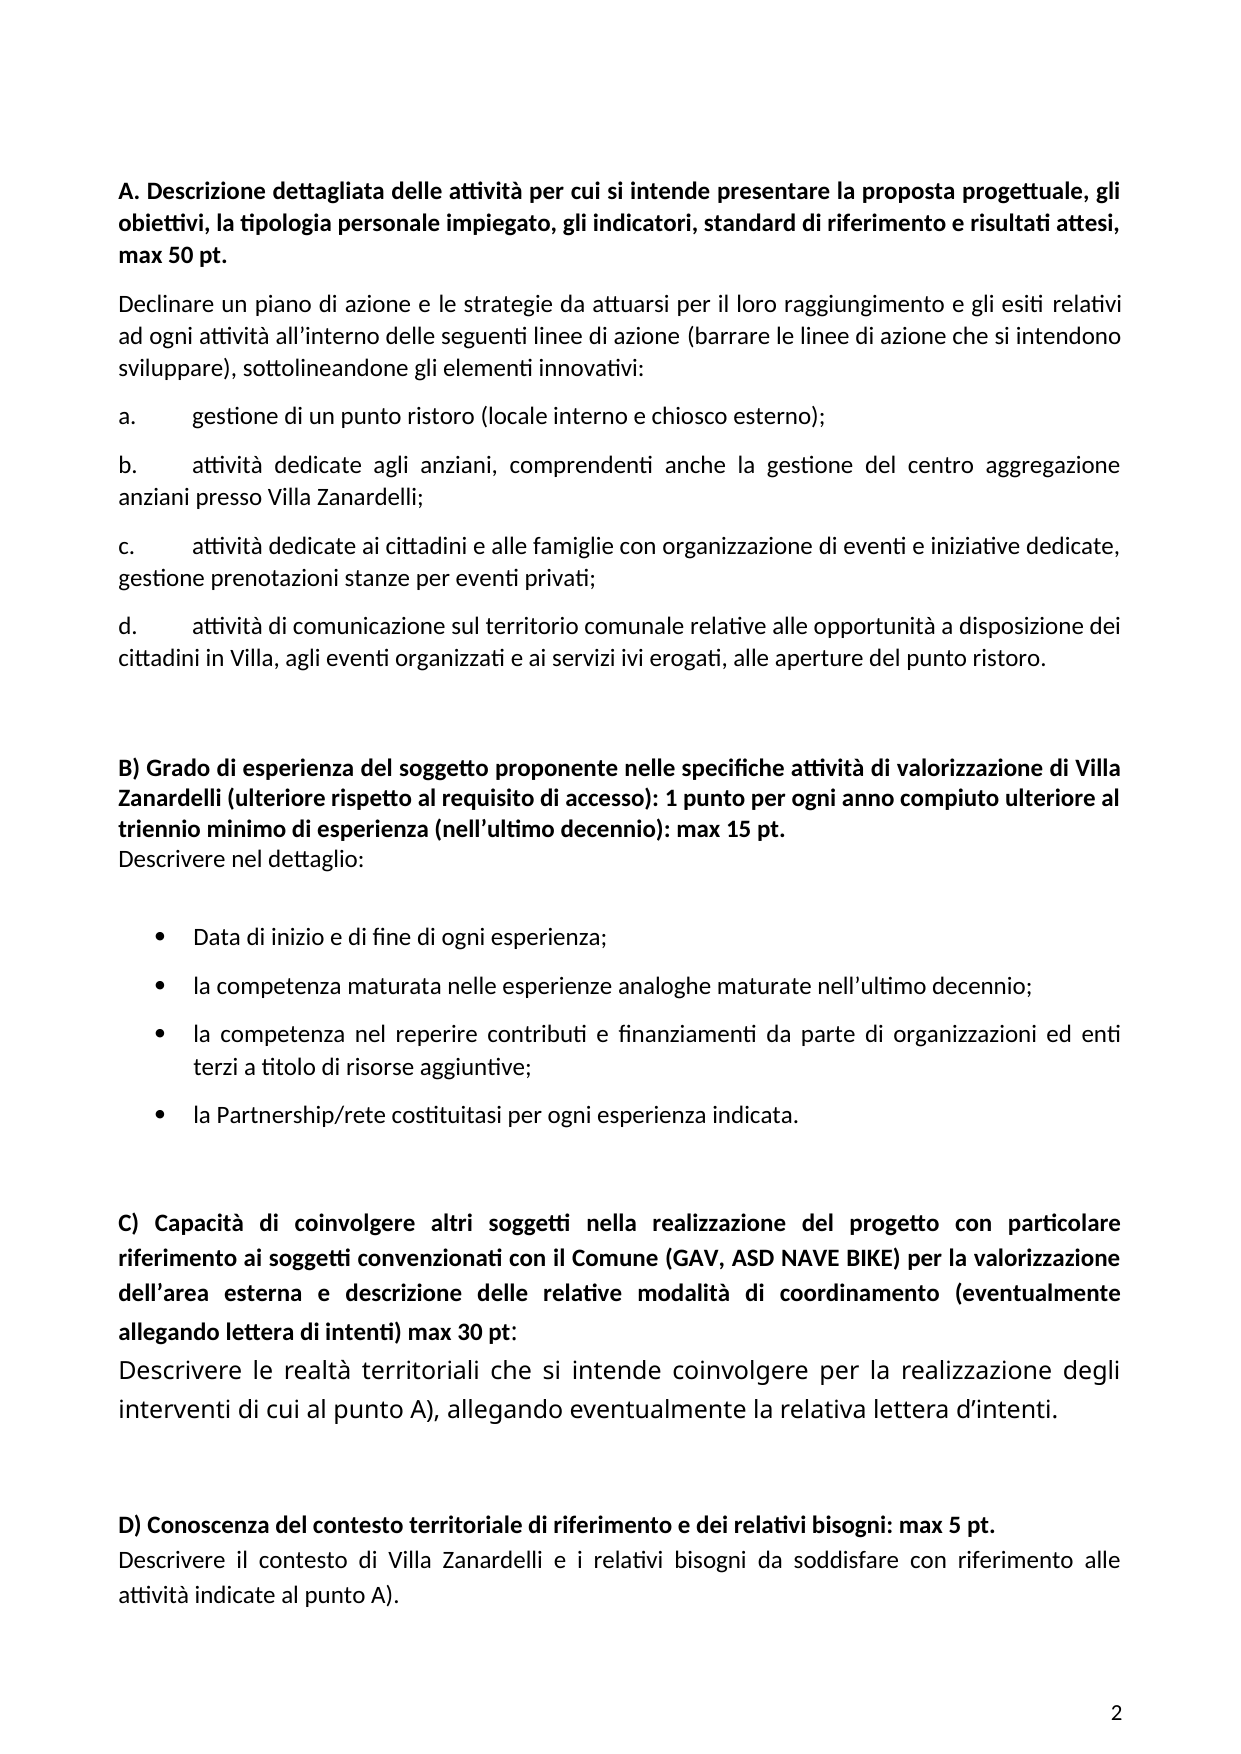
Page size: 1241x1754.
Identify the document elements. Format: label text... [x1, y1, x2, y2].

text Descrivere nel dettaglio: [118, 844, 1122, 874]
text B) Grado di esperienza del soggetto proponente nelle specifiche attività di valorizzazione di Villa Zanardelli (ulteriore rispetto al requisito di accesso): 1 punto per ogni anno compiuto ulteriore al triennio minimo di esperienza (nell’ultimo decennio): max 15 pt. [118, 752, 1122, 844]
text c. attività dedicate ai cittadini e alle famiglie con organizzazione di eventi e iniziative dedicate, gestione prenotazioni stanze per eventi privati; [118, 530, 1122, 592]
text Descrivere il contesto di Villa Zanardelli e i relativi bisogni da soddisfare con riferimento alle attività indicate al punto A). [118, 1544, 1122, 1609]
text A. Descrizione dettagliata delle attività per cui si intende presentare la proposta progettuale, gli obiettivi, la tipologia personale impiegato, gli indicatori, standard di riferimento e risultati attesi, max 50 pt. [118, 175, 1122, 270]
list la Partnership/rete costituitasi per ogni esperienza indicata. [156, 1099, 1122, 1130]
text a. gestione di un punto ristoro (locale interno e chiosco esterno); [118, 401, 1122, 431]
text b. attività dedicate agli anziani, comprendenti anche la gestione del centro aggregazione anziani presso Villa Zanardelli; [118, 449, 1122, 512]
text Descrivere le realtà territoriali che si intende coinvolgere per la realizzazione degli interventi di cui al punto A), allegando eventualmente la relativa lettera d’intenti. [118, 1352, 1122, 1426]
text d. attività di comunicazione sul territorio comunale relative alle opportunità a disposizione dei cittadini in Villa, agli eventi organizzati e ai servizi ivi erogati, alle aperture del punto ristoro. [118, 610, 1122, 673]
list la competenza maturata nelle esperienze analoghe maturate nell’ultimo decennio; [156, 970, 1122, 1001]
text C) Capacità di coinvolgere altri soggetti nella realizzazione del progetto con particolare riferimento ai soggetti convenzionati con il Comune (GAV, ASD NAVE BIKE) per la valorizzazione dell’area esterna e descrizione delle relative modalità di coordinamento (eventualmente allegando lettera di intenti) max 30 pt: [118, 1207, 1122, 1347]
list Data di inizio e di fine di ogni esperienza; [156, 921, 1122, 952]
text Declinare un piano di azione e le strategie da attuarsi per il loro raggiungimento e gli esiti relativi ad ogni attività all’interno delle seguenti linee di azione (barrare le linee di azione che si intendono sviluppare), sottolineandone gli elementi innovativi: [118, 288, 1122, 382]
list la competenza nel reperire contributi e finanziamenti da parte di organizzazioni ed enti terzi a titolo di risorse aggiuntive; [156, 1019, 1122, 1081]
text D) Conoscenza del contesto territoriale di riferimento e dei relativi bisogni: max 5 pt. [118, 1509, 1122, 1539]
